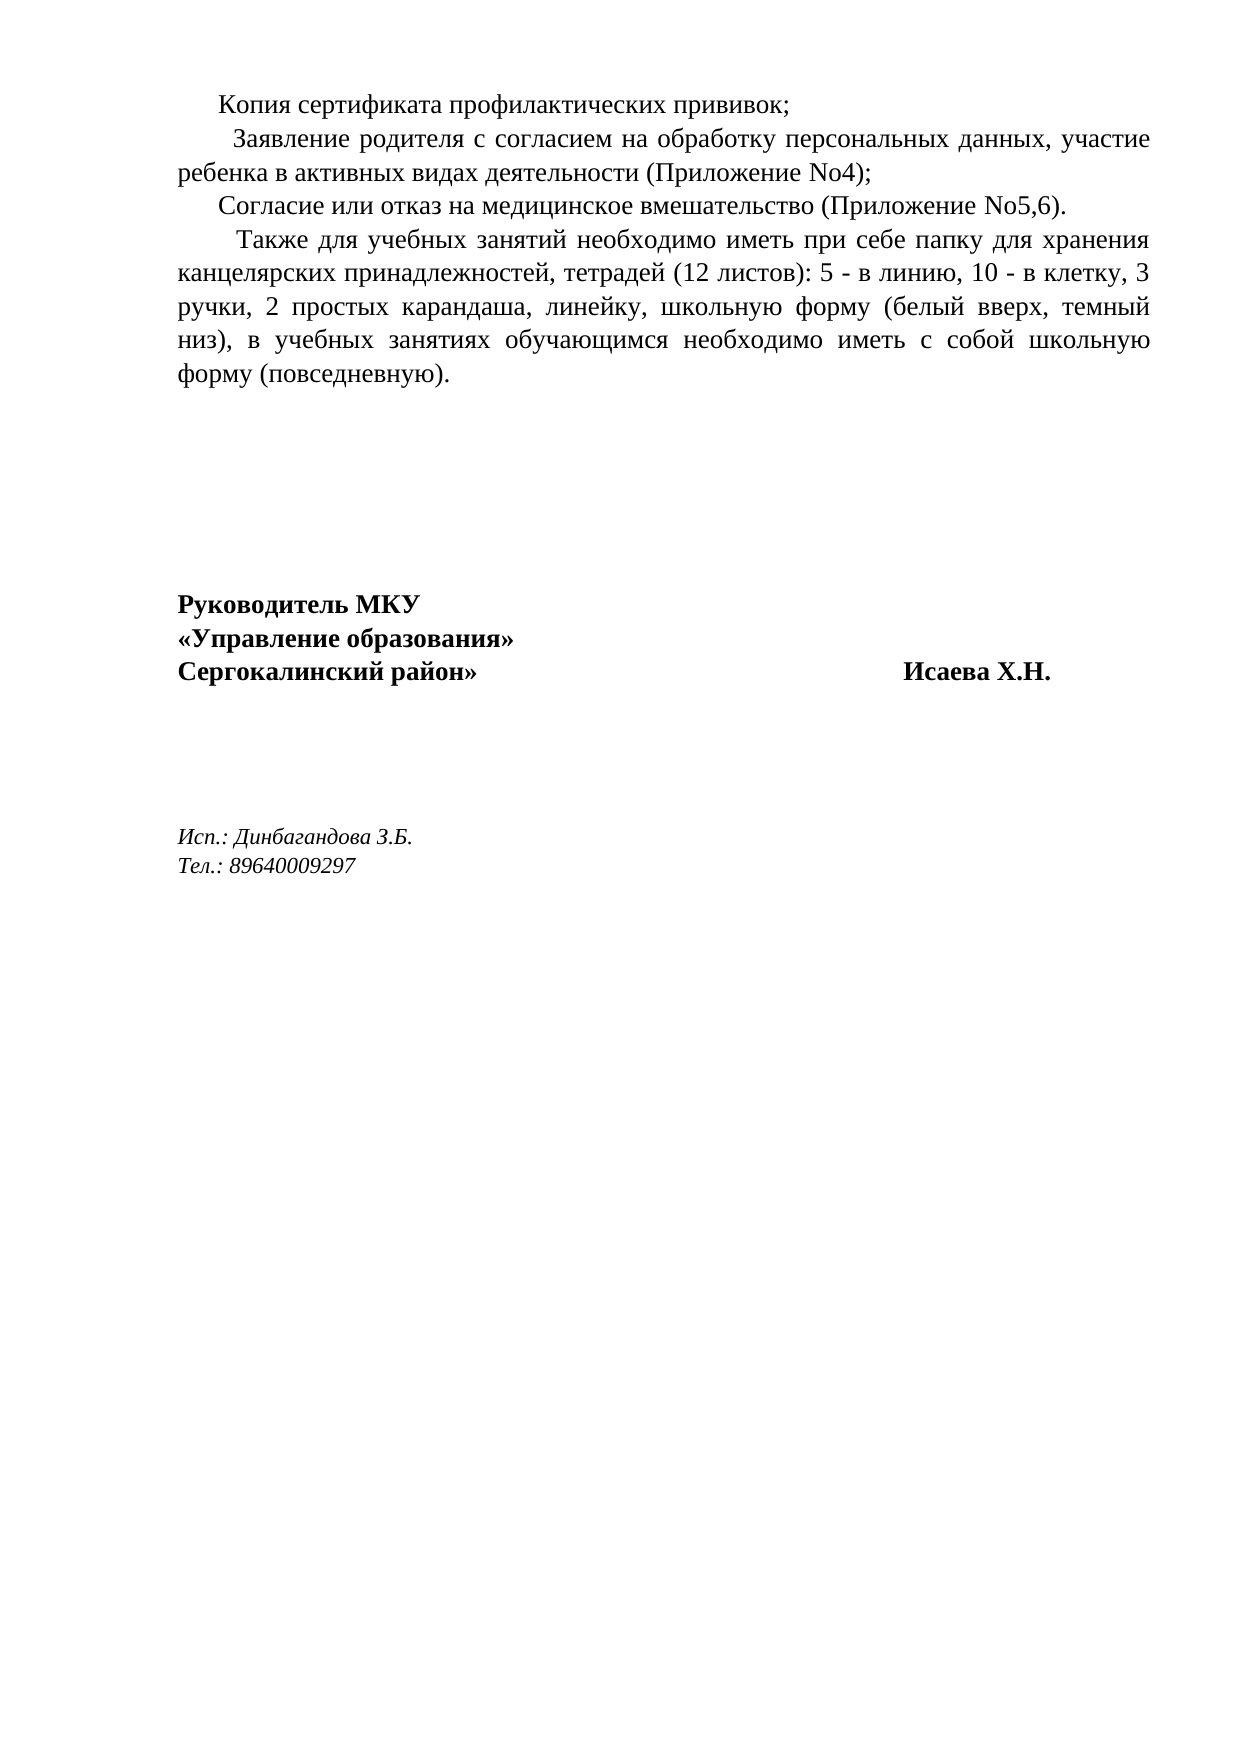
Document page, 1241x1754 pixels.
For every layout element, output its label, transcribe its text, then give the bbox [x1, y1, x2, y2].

text Тел.: 89640009297 [177, 852, 1152, 878]
text Копия сертификата профилактических прививок; [177, 89, 1152, 120]
text Также для учебных занятий необходимо иметь при себе папку для хранения канцелярских принадлежностей, тетрадей (12 листов): 5 - в линию, 10 - в клетку, 3 ручки, 2 простых карандаша, линейку, школьную форму (белый вверх, темный низ), в учебных занятиях обучающимся необходимо иметь с собой школьную форму (повседневную). [177, 223, 1152, 388]
text Руководитель МКУ [177, 588, 1152, 619]
text «Управление образования» [177, 622, 1152, 653]
text Сергокалинский район» Исаева Х.Н. [177, 656, 1152, 687]
text Согласие или отказ на медицинское вмешательство (Приложение No5,6). [177, 189, 1152, 220]
text Заявление родителя с согласием на обработку персональных данных, участие ребенка в активных видах деятельности (Приложение No4); [177, 122, 1152, 187]
text Исп.: Динбагандова З.Б. [177, 823, 1152, 849]
